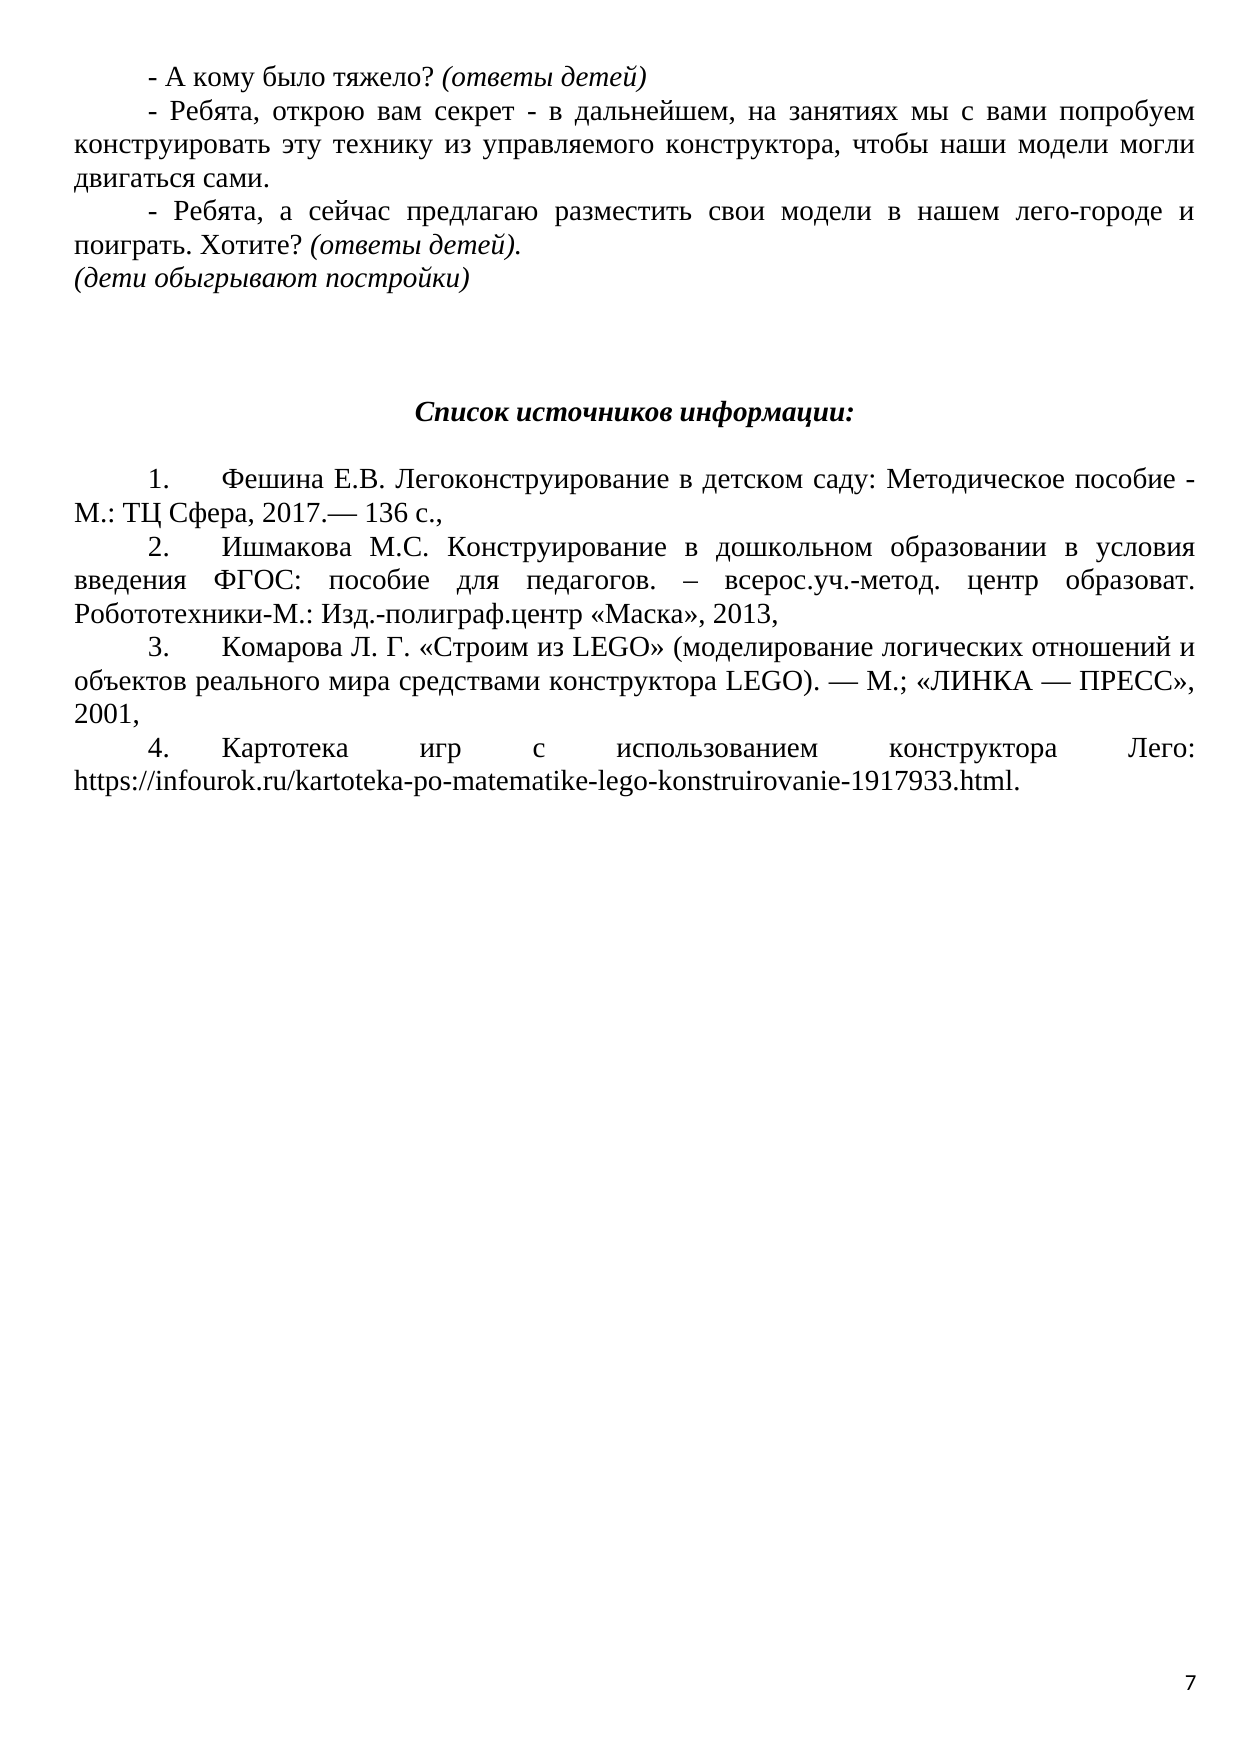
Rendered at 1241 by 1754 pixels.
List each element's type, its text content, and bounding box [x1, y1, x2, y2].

text - А кому было тяжело? (ответы детей) [74, 59, 1196, 93]
list Комарова Л. Г. «Строим из LEGO» (моделирование логических отношений и объектов реального мира средствами конструктора LEGO). — М.; «ЛИНКА — ПРЕСС», 2001, [74, 629, 1196, 730]
text - Ребята, открою вам секрет - в дальнейшем, на занятиях мы с вами попробуем конструировать эту технику из управляемого конструктора, чтобы наши модели могли двигаться сами. [74, 93, 1196, 193]
list Ишмакова М.С. Конструирование в дошкольном образовании в условия введения ФГОС: пособие для педагогов. – всерос.уч.-метод. центр образоват. Робототехники-М.: Изд.-полиграф.центр «Маска», 2013, [74, 529, 1196, 629]
list Картотека игр с использованием конструктора Лего: https://infourok.ru/kartoteka-po-matematike-lego-konstruirovanie-1917933.html. [74, 730, 1196, 797]
list Фешина Е.В. Легоконструирование в детском саду: Методическое пособие - М.: ТЦ Сфера, 2017.— 136 с., [74, 462, 1196, 529]
text Список источников информации: [74, 394, 1196, 428]
text - Ребята, а сейчас предлагаю разместить свои модели в нашем лего-городе и поиграть. Хотите? (ответы детей). [74, 193, 1196, 260]
text (дети обыгрывают постройки) [74, 260, 1196, 294]
